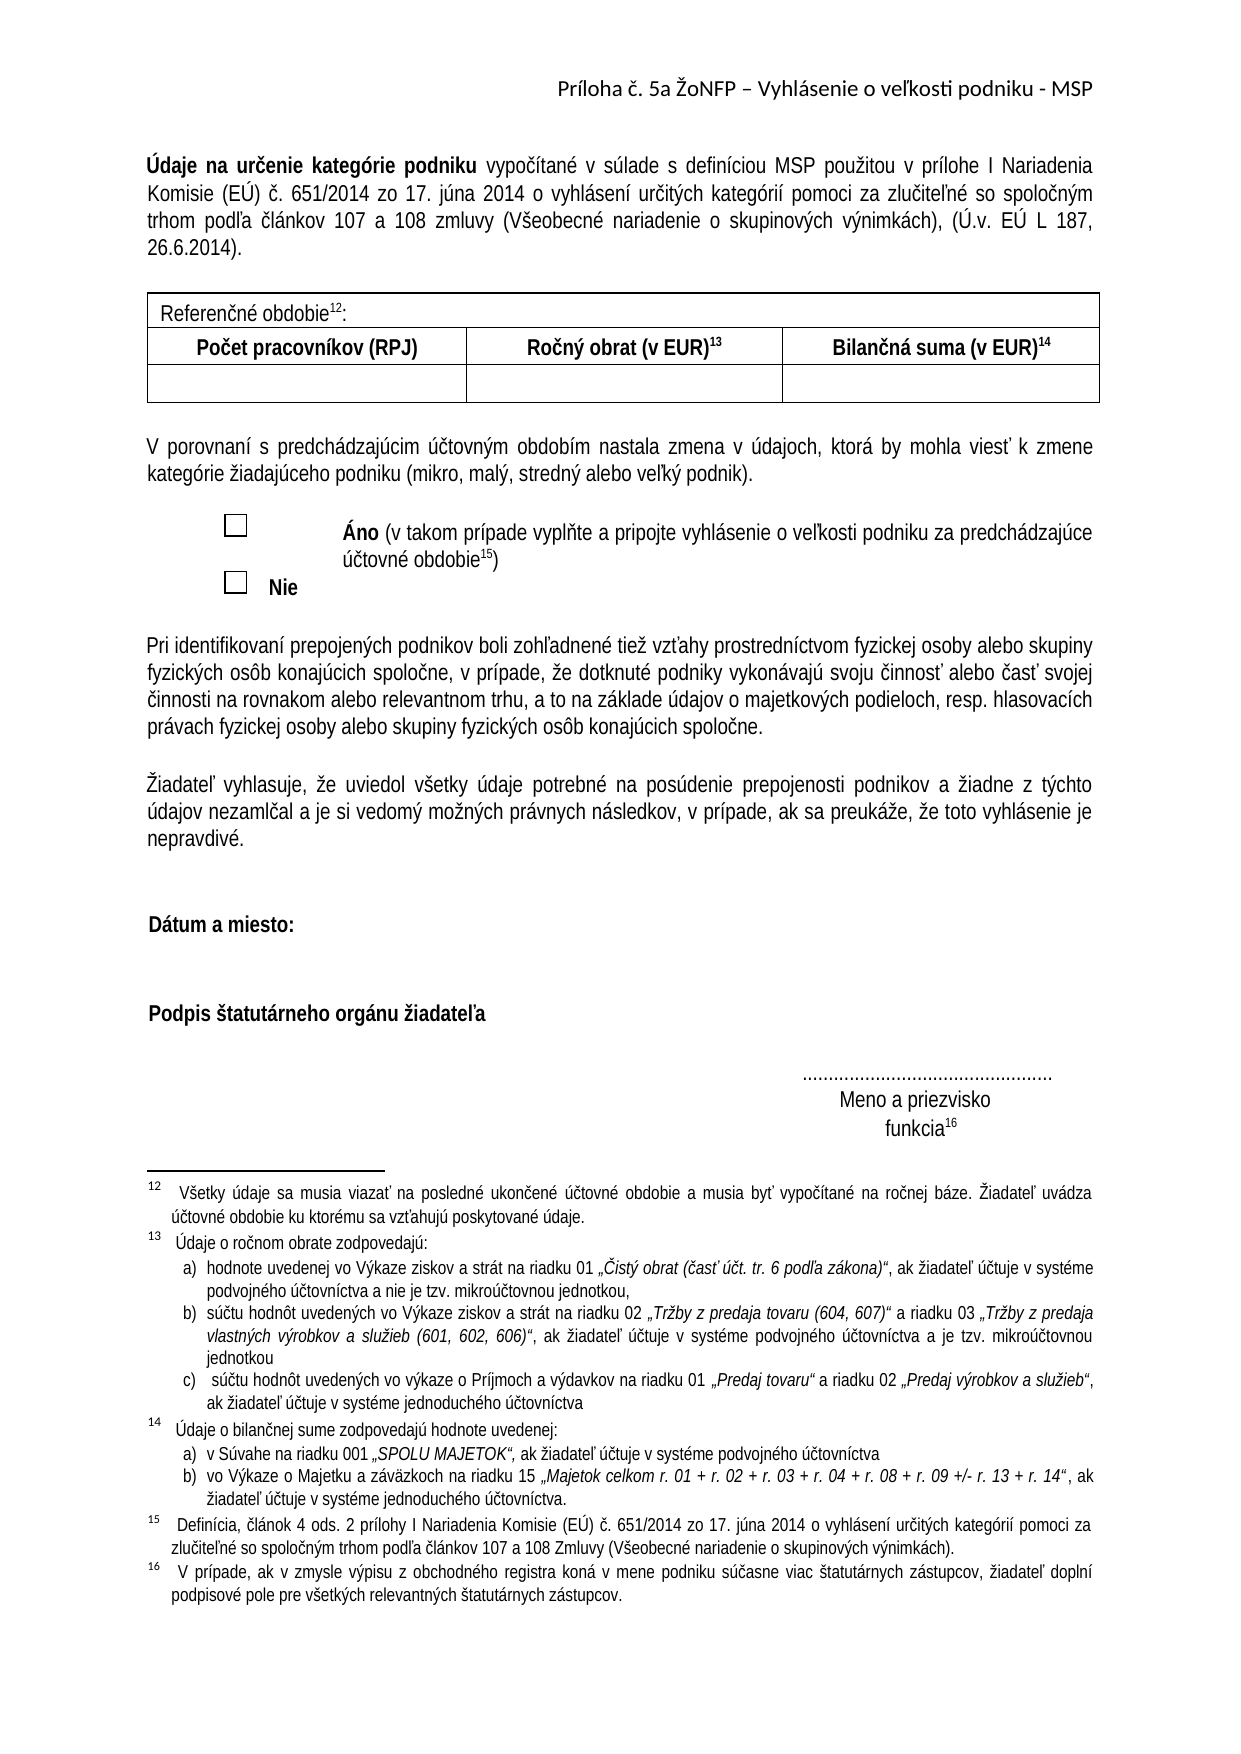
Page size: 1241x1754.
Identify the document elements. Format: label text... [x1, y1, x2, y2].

text V porovnaní s predchádzajúcim účtovným obdobím nastala zmena v údajoch, ktorá by mohla viesť k zmene kategórie žiadajúceho podniku (mikro, malý, stredný alebo veľký podnik). [146, 433, 1094, 487]
subtitle Podpis štatutárneho orgánu žiadateľa [148, 1000, 1094, 1026]
text Pri identifikovaní prepojených podnikov boli zohľadnené tiež vzťahy prostredníctvom fyzickej osoby alebo skupiny fyzických osôb konajúcich spoločne, v prípade, že dotknuté podniky vykonávajú svoju činnosť alebo časť svojej činnosti na rovnakom alebo relevantnom trhu, a to na základe údajov o majetkových podieloch, resp. hlasovacích právach fyzickej osoby alebo skupiny fyzických osôb konajúcich spoločne. [146, 632, 1094, 739]
table_header [783, 294, 1099, 327]
text Meno a priezvisko [147, 1086, 1089, 1113]
table_cell Ročný obrat (v EUR) [467, 328, 782, 364]
table_cell [783, 365, 1099, 402]
text funkcia [665, 1115, 1089, 1141]
table_cell [467, 365, 782, 402]
text Žiadateľ vyhlasuje, že uviedol všetky údaje potrebné na posúdenie prepojenosti podnikov a žiadne z týchto údajov nezamlčal a je si vedomý možných právnych následkov, v prípade, ak sa preukáže, že toto vyhlásenie je nepravdivé. [146, 771, 1094, 851]
table_cell Počet pracovníkov (RPJ) [148, 328, 466, 364]
text Nie [147, 574, 1094, 600]
text Údaje na určenie kategórie podniku vypočítané v súlade s definíciou MSP použitou v prílohe I Nariadenia Komisie (EÚ) č. 651/2014 zo 17. júna 2014 o vyhlásení určitých kategórií pomoci za zlučiteľné so spoločným trhom podľa článkov 107 a 108 zmluvy (Všeobecné nariadenie o skupinových výnimkách), (Ú.v. EÚ L 187, 26.6.2014). [146, 152, 1094, 260]
table_header Referenčné obdobie: [148, 294, 782, 327]
table_cell [148, 365, 466, 402]
text Dátum a miesto: [148, 911, 1094, 937]
text Áno (v takom prípade vyplňte a pripojte vyhlásenie o veľkosti podniku za predchádzajúce účtovné obdobie) [221, 519, 1094, 572]
text ................................................ [146, 1059, 1094, 1085]
table_cell Bilančná suma (v EUR) [783, 328, 1099, 364]
